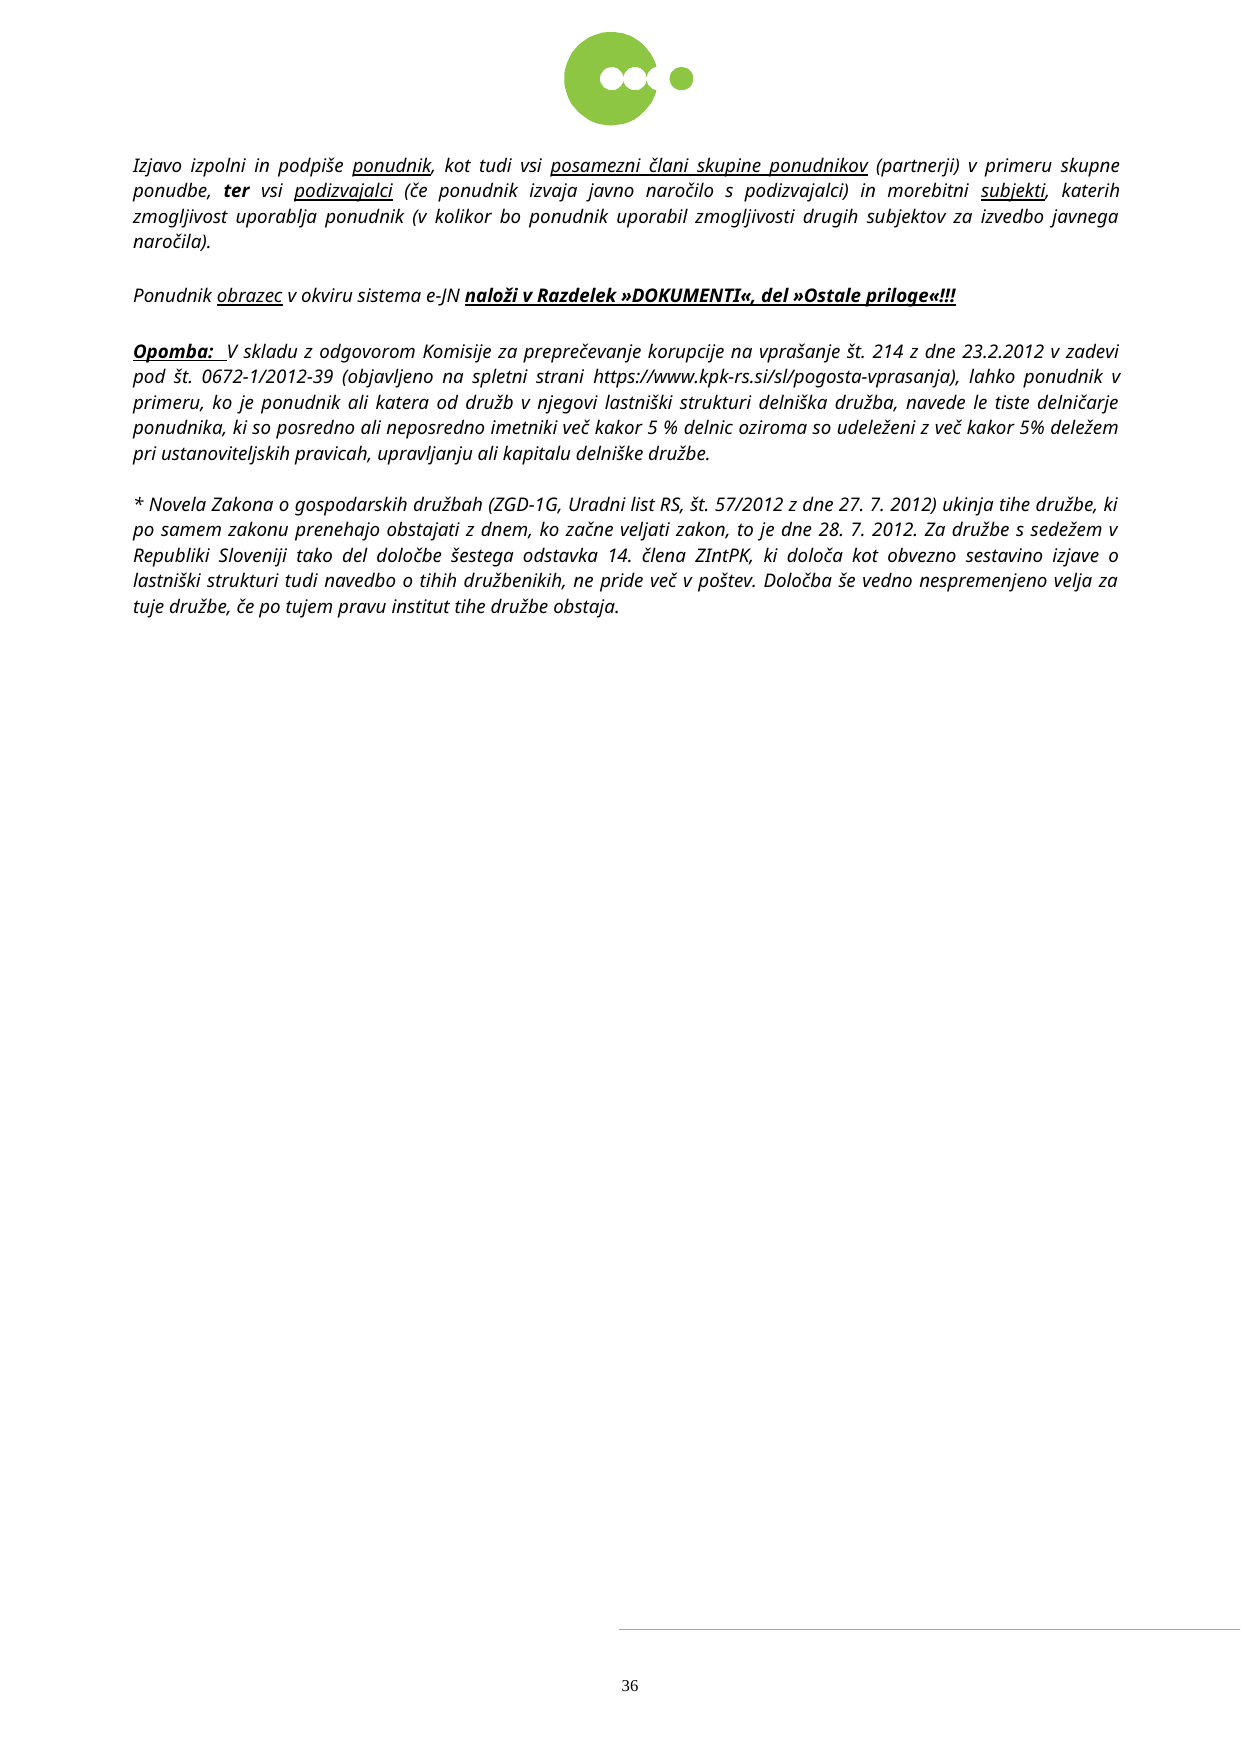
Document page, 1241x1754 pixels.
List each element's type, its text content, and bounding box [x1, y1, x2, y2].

text * Novela Zakona o gospodarskih družbah (ZGD-1G, Uradni list RS, št. 57/2012 z dne 27. 7. 2012) ukinja tihe družbe, ki po samem zakonu prenehajo obstajati z dnem, ko začne veljati zakon, to je dne 28. 7. 2012. Za družbe s sedežem v Republiki Sloveniji tako del določbe šestega odstavka 14. člena ZIntPK, ki določa kot obvezno sestavino izjave o lastniški strukturi tudi navedbo o tihih družbenikih, ne pride več v poštev. Določba še vedno nespremenjeno velja za tuje družbe, če po tujem pravu institut tihe družbe obstaja. [133, 491, 1122, 619]
text Opomba: V skladu z odgovorom Komisije za preprečevanje korupcije na vprašanje št. 214 z dne 23.2.2012 v zadevi pod št. 0672-1/2012-39 (objavljeno na spletni strani https://www.kpk-rs.si/sl/pogosta-vprasanja), lahko ponudnik v primeru, ko je ponudnik ali katera od družb v njegovi lastniški strukturi delniška družba, navede le tiste delničarje ponudnika, ki so posredno ali neposredno imetniki več kakor 5 % delnic oziroma so udeleženi z več kakor 5% deležem pri ustanoviteljskih pravicah, upravljanju ali kapitalu delniške družbe. [133, 338, 1122, 466]
text Ponudnik obrazec v okviru sistema e-JN naloži v Razdelek »DOKUMENTI«, del »Ostale priloge«!!! [133, 283, 1122, 308]
text Izjavo izpolni in podpiše ponudnik, kot tudi vsi posamezni člani skupine ponudnikov (partnerji) v primeru skupne ponudbe, ter vsi podizvajalci (če ponudnik izvaja javno naročilo s podizvajalci) in morebitni subjekti, katerih zmogljivost uporablja ponudnik (v kolikor bo ponudnik uporabil zmogljivosti drugih subjektov za izvedbo javnega naročila). [133, 152, 1122, 254]
